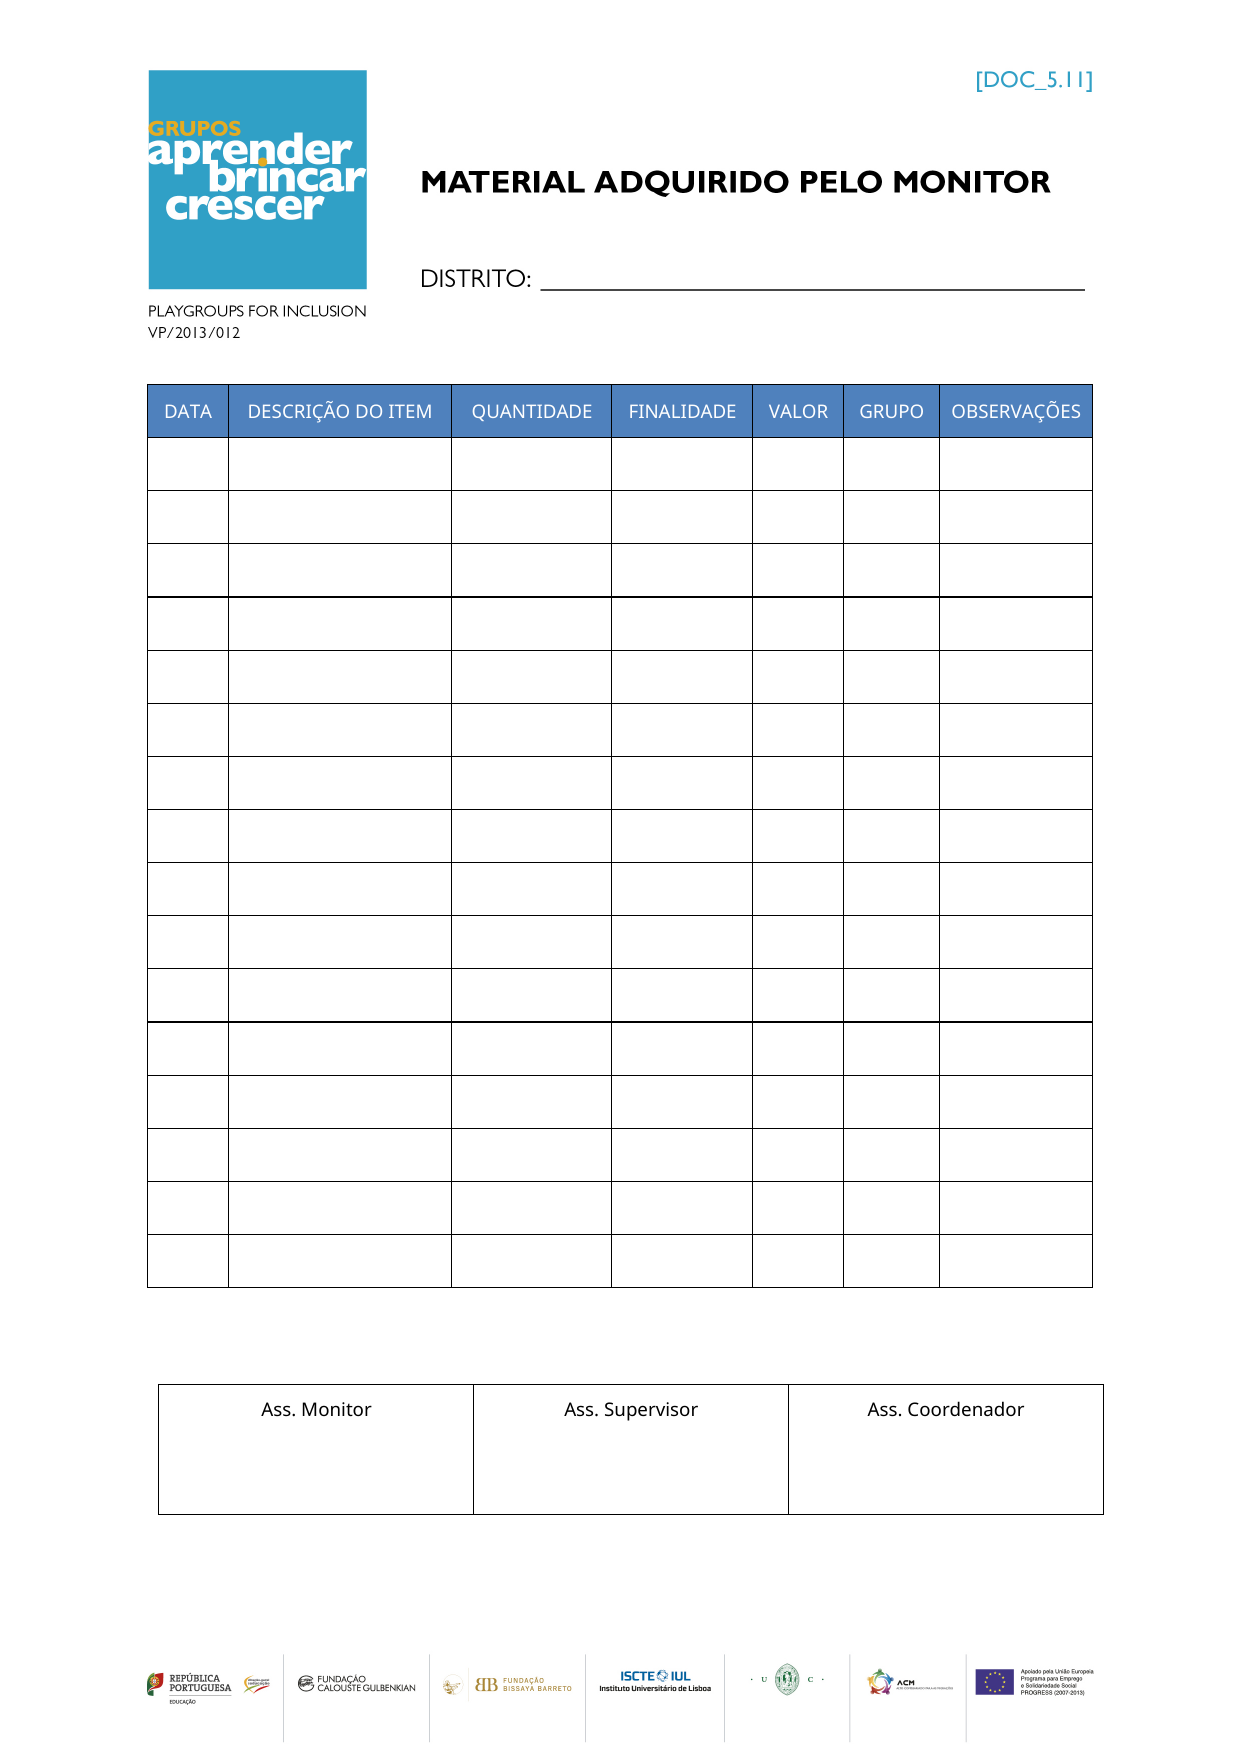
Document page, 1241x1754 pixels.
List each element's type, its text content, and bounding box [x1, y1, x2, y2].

table_cell [148, 491, 228, 543]
table_cell [940, 704, 1092, 756]
table_cell [148, 757, 228, 809]
table_cell [612, 704, 752, 756]
table_cell [844, 757, 939, 809]
table_cell [229, 863, 451, 915]
table_cell [753, 916, 843, 968]
table_header OBSERVAÇÕES [940, 385, 1092, 437]
table_cell [940, 491, 1092, 543]
table_cell [148, 863, 228, 915]
table_cell [940, 1235, 1092, 1287]
table_cell [452, 1129, 611, 1181]
table_header Ass. Monitor [159, 1385, 473, 1514]
table_cell [612, 757, 752, 809]
table_cell [844, 491, 939, 543]
table_cell [612, 1235, 752, 1287]
table_header FINALIDADE [612, 385, 752, 437]
table_cell [940, 969, 1092, 1021]
table_cell [940, 863, 1092, 915]
table_cell [612, 1182, 752, 1234]
table_cell [844, 1235, 939, 1287]
table_cell [229, 438, 451, 490]
table_cell [148, 598, 228, 649]
table_cell [753, 1129, 843, 1181]
table_cell [229, 916, 451, 968]
picture [0, 1650, 1241, 1754]
table_cell [753, 810, 843, 862]
table_cell [452, 1235, 611, 1287]
table_cell [148, 969, 228, 1021]
table_cell [612, 1023, 752, 1074]
table_header Ass. Coordenador [789, 1385, 1103, 1514]
table_cell [753, 1235, 843, 1287]
table_cell [148, 1182, 228, 1234]
table_cell [452, 544, 611, 596]
table_cell [844, 1076, 939, 1128]
table_cell [612, 598, 752, 649]
table_header Ass. Supervisor [474, 1385, 788, 1514]
table_cell [844, 1129, 939, 1181]
table_cell [844, 916, 939, 968]
table_cell [148, 916, 228, 968]
table_cell [753, 1076, 843, 1128]
table_header QUANTIDADE [452, 385, 611, 437]
table_cell [844, 651, 939, 703]
table_cell [753, 757, 843, 809]
table_cell [753, 1023, 843, 1074]
table_cell [452, 810, 611, 862]
table_cell [753, 598, 843, 649]
table_cell [844, 598, 939, 649]
table_cell [229, 1076, 451, 1128]
table_cell [844, 969, 939, 1021]
table_cell [452, 863, 611, 915]
table_cell [940, 916, 1092, 968]
table_cell [844, 544, 939, 596]
table_header GRUPO [844, 385, 939, 437]
table_cell [229, 1023, 451, 1074]
table_cell [148, 544, 228, 596]
table_cell [148, 704, 228, 756]
table_cell [452, 916, 611, 968]
table_cell [229, 757, 451, 809]
table_cell [753, 438, 843, 490]
table_cell [612, 544, 752, 596]
table_cell [148, 438, 228, 490]
table_cell [229, 704, 451, 756]
table_cell [229, 491, 451, 543]
table_cell [940, 598, 1092, 649]
table_cell [612, 810, 752, 862]
table_cell [753, 651, 843, 703]
table_cell [612, 438, 752, 490]
table_cell [452, 438, 611, 490]
table_cell [452, 1076, 611, 1128]
table_cell [452, 969, 611, 1021]
table_cell [229, 651, 451, 703]
table_cell [612, 651, 752, 703]
table_cell [753, 491, 843, 543]
table_header DESCRIÇÃO DO ITEM [229, 385, 451, 437]
table_cell [940, 544, 1092, 596]
table_cell [844, 438, 939, 490]
table_cell [452, 704, 611, 756]
table_cell [612, 863, 752, 915]
table_cell [148, 1076, 228, 1128]
table_cell [940, 1129, 1092, 1181]
table_cell [229, 969, 451, 1021]
table_cell [940, 1023, 1092, 1074]
table_cell [940, 1182, 1092, 1234]
table_cell [844, 704, 939, 756]
table_cell [229, 1235, 451, 1287]
table_cell [612, 916, 752, 968]
table_cell [148, 810, 228, 862]
table_cell [612, 1076, 752, 1128]
table_cell [148, 1235, 228, 1287]
table_cell [229, 1182, 451, 1234]
table_cell [753, 544, 843, 596]
table_cell [753, 863, 843, 915]
table_cell [844, 1023, 939, 1074]
table_cell [612, 491, 752, 543]
table_cell [148, 651, 228, 703]
table_cell [229, 810, 451, 862]
table_cell [753, 969, 843, 1021]
table_cell [753, 704, 843, 756]
table_cell [452, 651, 611, 703]
table_cell [452, 1182, 611, 1234]
table_cell [229, 598, 451, 649]
table_cell [753, 1182, 843, 1234]
table_cell [940, 1076, 1092, 1128]
table_header VALOR [753, 385, 843, 437]
table_cell [452, 757, 611, 809]
table_cell [612, 969, 752, 1021]
table_cell [148, 1023, 228, 1074]
table_cell [940, 438, 1092, 490]
table_cell [940, 757, 1092, 809]
table_header DATA [148, 385, 228, 437]
table_cell [452, 598, 611, 649]
table_cell [940, 810, 1092, 862]
table_cell [452, 1023, 611, 1074]
table_cell [844, 1182, 939, 1234]
picture [0, 0, 1241, 355]
table_cell [229, 1129, 451, 1181]
table_cell [452, 491, 611, 543]
table_cell [612, 1129, 752, 1181]
table_cell [940, 651, 1092, 703]
table_cell [148, 1129, 228, 1181]
table_cell [844, 863, 939, 915]
table_cell [844, 810, 939, 862]
table_cell [229, 544, 451, 596]
